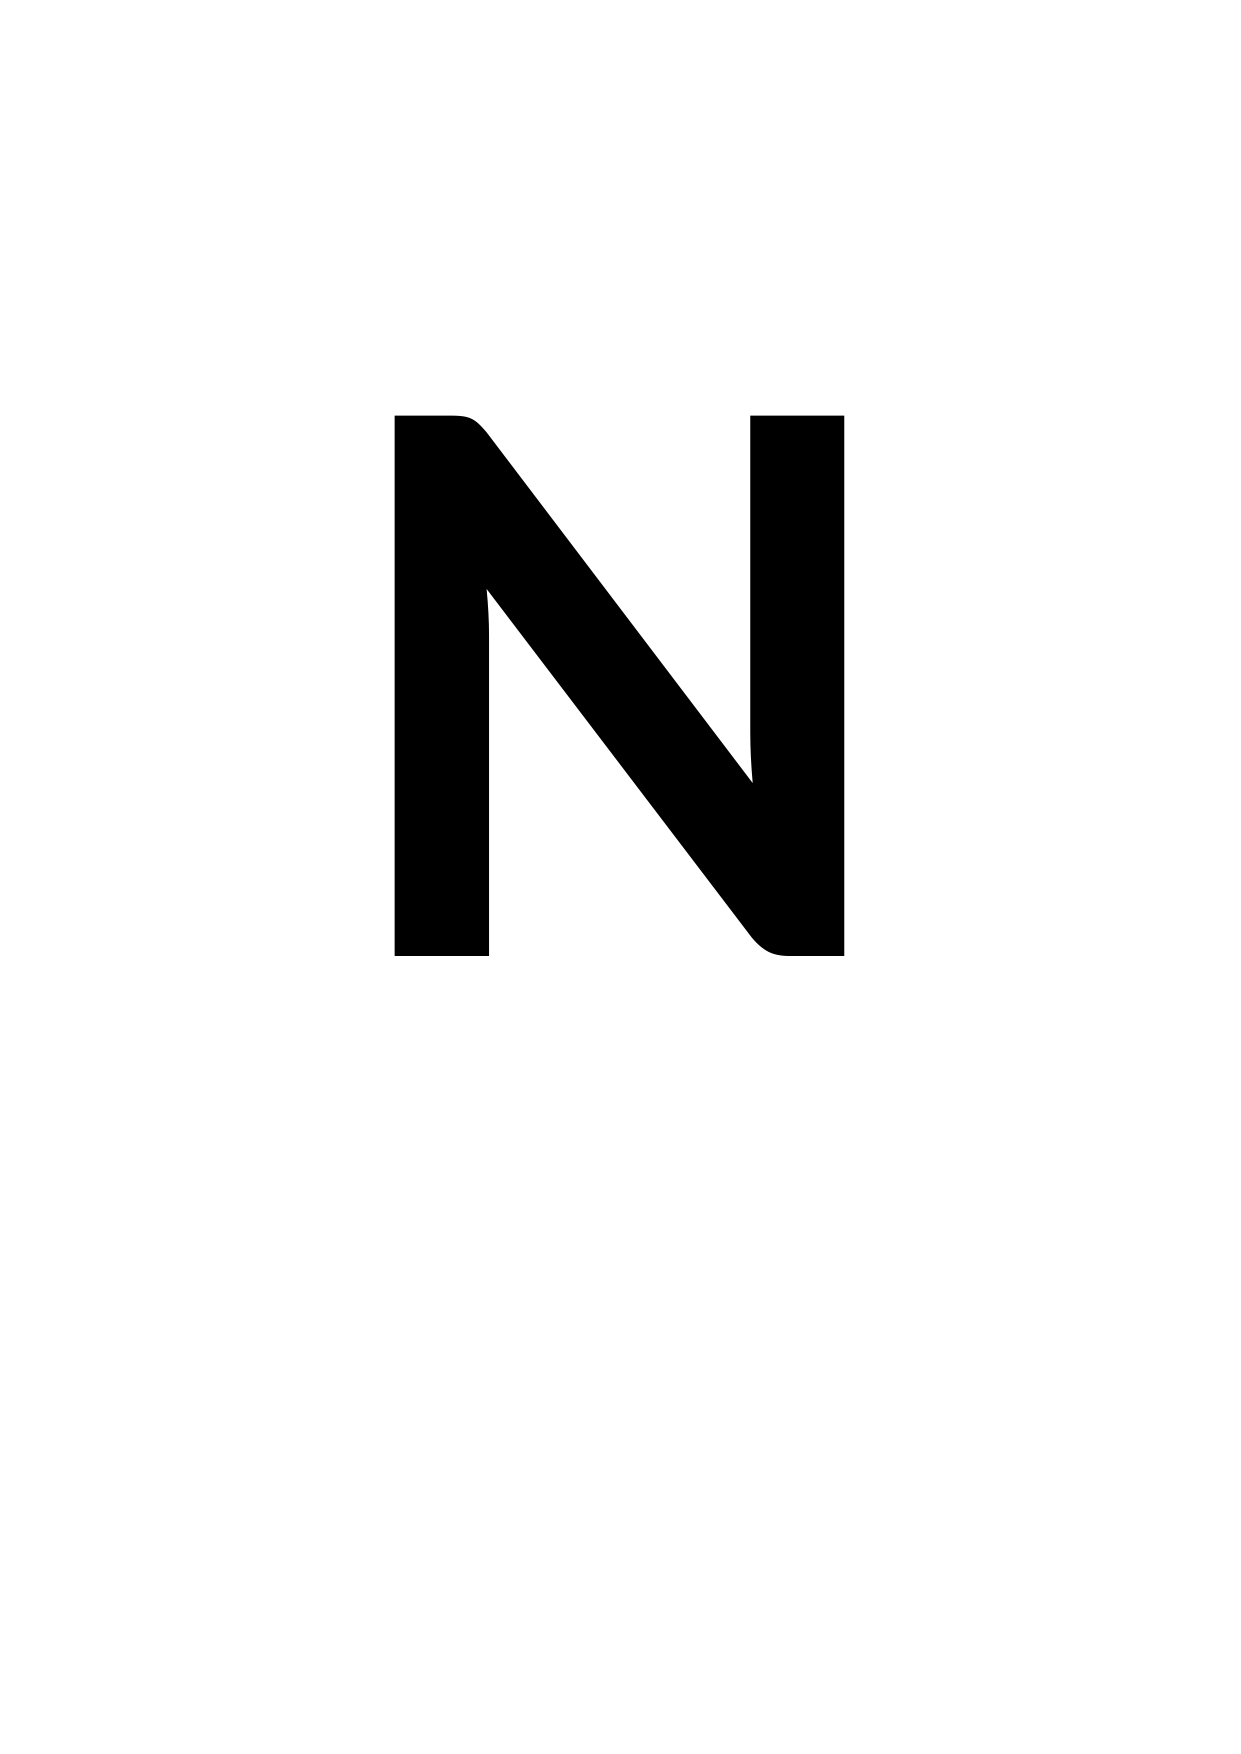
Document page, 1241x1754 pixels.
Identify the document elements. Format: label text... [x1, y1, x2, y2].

text N [148, 148, 1093, 1165]
